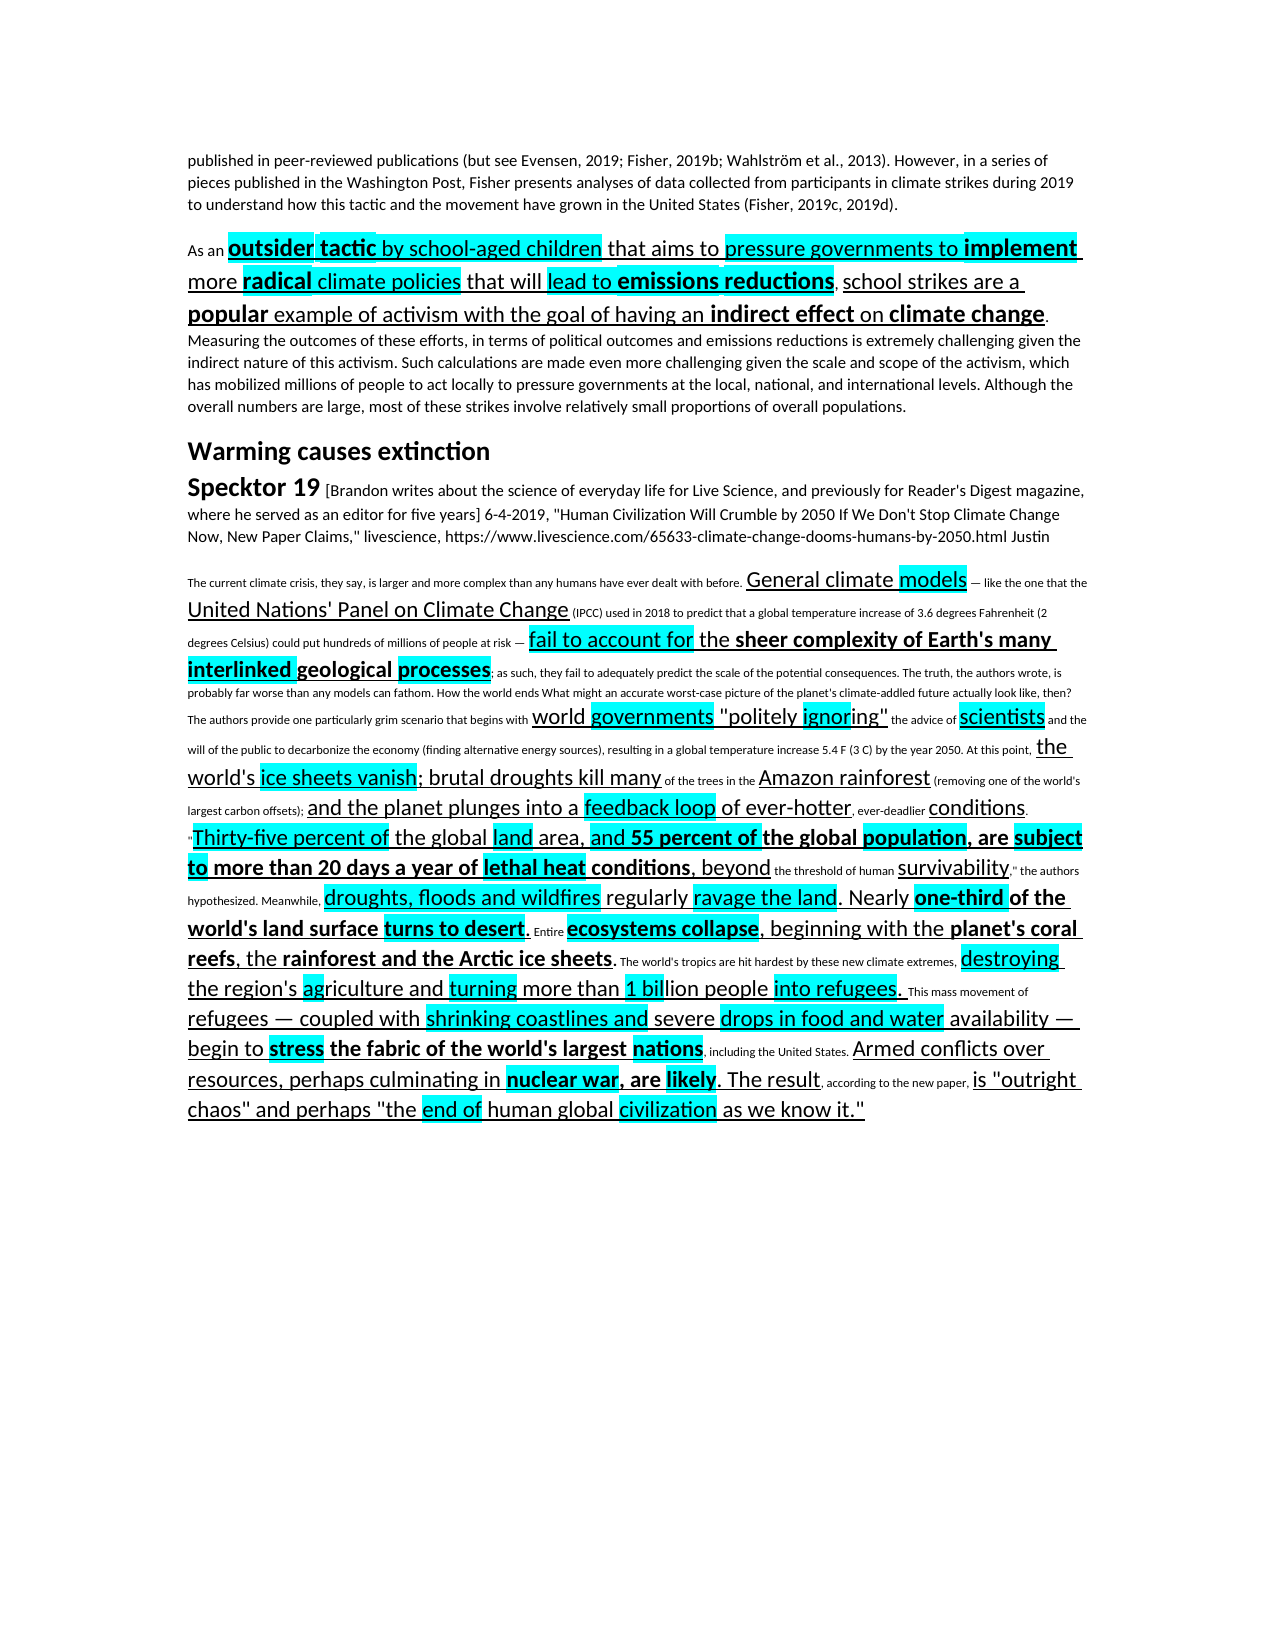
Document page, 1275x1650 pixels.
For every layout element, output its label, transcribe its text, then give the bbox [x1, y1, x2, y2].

text Specktor 19 [Brandon writes about the science of everyday life for Live Science, and previously for Reader's Digest magazine, where he served as an editor for five years] 6-4-2019, "Human Civilization Will Crumble by 2050 If We Don't Stop Climate Change Now, New Paper Claims," livescience, https://www.livescience.com/65633-climate-change-dooms-humans-by-2050.html Justin [187, 470, 1087, 547]
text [187, 150, 1087, 214]
text The current climate crisis, they say, is larger and more complex than any humans have ever dealt with before. General climate models — like the one that the United Nations' Panel on Climate Change (IPCC) used in 2018 to predict that a global temperature increase of 3.6 degrees Fahrenheit (2 degrees Celsius) could put hundreds of millions of people at risk — fail to account for the sheer complexity of Earth's many interlinked geological processes; as such, they fail to adequately predict the scale of the potential consequences. The truth, the authors wrote, is probably far worse than any models can fathom. How the world ends What might an accurate worst-case picture of the planet's climate-addled future actually look like, then? The authors provide one particularly grim scenario that begins with world governments "politely ignoring" the advice of scientists and the will of the public to decarbonize the economy (finding alternative energy sources), resulting in a global temperature increase 5.4 F (3 C) by the year 2050. At this point, the world's ice sheets vanish; brutal droughts kill many of the trees in the Amazon rainforest (removing one of the world's largest carbon offsets); and the planet plunges into a feedback loop of ever-hotter, ever-deadlier conditions. "Thirty-five percent of the global land area, and 55 percent of the global population, are subject to more than 20 days a year of lethal heat conditions, beyond the threshold of human survivability," the authors hypothesized. Meanwhile, droughts, floods and wildfires regularly ravage the land. Nearly one-third of the world's land surface turns to desert. Entire ecosystems collapse, beginning with the planet's coral reefs, the rainforest and the Arctic ice sheets. The world's tropics are hit hardest by these new climate extremes, destroying the region's agriculture and turning more than 1 billion people into refugees. This mass movement of refugees — coupled with shrinking coastlines and severe drops in food and water availability — begin to stress the fabric of the world's largest nations, including the United States. Armed conflicts over resources, perhaps culminating in nuclear war, are likely. The result, according to the new paper, is "outright chaos" and perhaps "the end of human global civilization as we know it." [187, 565, 1087, 1123]
subtitle Warming causes extinction [187, 434, 1087, 467]
text As an outsider tactic by school-aged children that aims to pressure governments to implement more radical climate policies that will lead to emissions reductions, school strikes are a popular example of activism with the goal of having an indirect effect on climate change. Measuring the outcomes of these efforts, in terms of political outcomes and emissions reductions is extremely challenging given the indirect nature of this activism. Such calculations are made even more challenging given the scale and scope of the activism, which has mobilized millions of people to act locally to pressure governments at the local, national, and international levels. Although the overall numbers are large, most of these strikes involve relatively small proportions of overall populations. [187, 232, 1087, 416]
